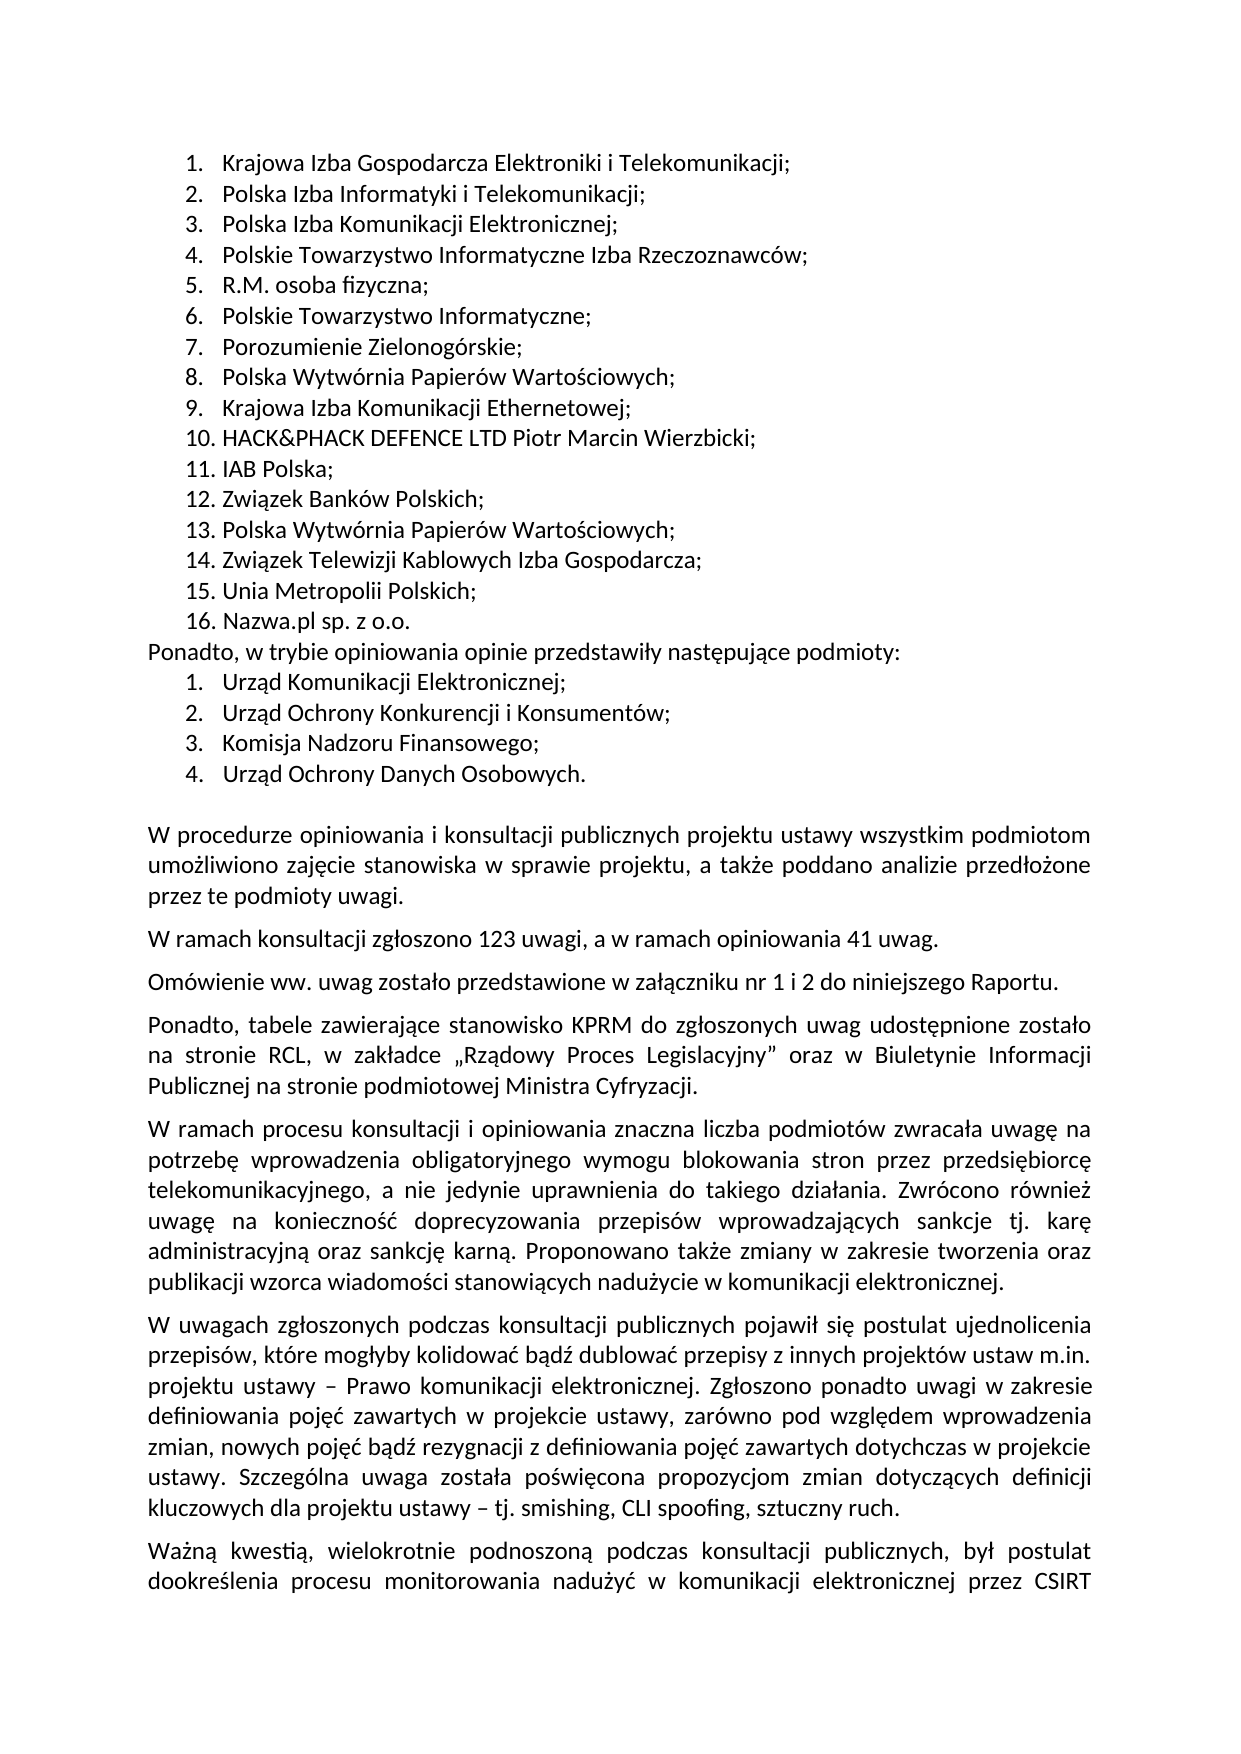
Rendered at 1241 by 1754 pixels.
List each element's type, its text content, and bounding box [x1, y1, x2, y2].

list Urząd Komunikacji Elektronicznej; [185, 666, 1093, 697]
list Komisja Nadzoru Finansowego; [185, 727, 1093, 758]
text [148, 1535, 1093, 1596]
list Związek Banków Polskich; [185, 483, 1093, 514]
list Polskie Towarzystwo Informatyczne Izba Rzeczoznawców; [185, 239, 1093, 270]
text Ponadto, w trybie opiniowania opinie przedstawiły następujące podmioty: [148, 636, 1093, 666]
list IAB Polska; [185, 453, 1093, 483]
list Związek Telewizji Kablowych Izba Gospodarcza; [185, 544, 1093, 575]
list Krajowa Izba Gospodarcza Elektroniki i Telekomunikacji; [185, 148, 1093, 178]
list Nazwa.pl sp. z o.o. [185, 605, 1093, 636]
text Omówienie ww. uwag zostało przedstawione w załączniku nr 1 i 2 do niniejszego Raportu. [148, 966, 1093, 997]
list R.M. osoba fizyczna; [185, 270, 1093, 300]
list Porozumienie Zielonogórskie; [185, 331, 1093, 361]
list HACK&PHACK DEFENCE LTD Piotr Marcin Wierzbicki; [185, 422, 1093, 453]
list Krajowa Izba Komunikacji Ethernetowej; [185, 392, 1093, 422]
list Urząd Ochrony Danych Osobowych. [185, 758, 1093, 788]
list Polskie Towarzystwo Informatyczne; [185, 300, 1093, 331]
list Polska Wytwórnia Papierów Wartościowych; [185, 361, 1093, 392]
list Urząd Ochrony Konkurencji i Konsumentów; [185, 697, 1093, 727]
text W ramach konsultacji zgłoszono 123 uwagi, a w ramach opiniowania 41 uwag. [148, 923, 1093, 954]
text W uwagach zgłoszonych podczas konsultacji publicznych pojawił się postulat ujednolicenia przepisów, które mogłyby kolidować bądź dublować przepisy z innych projektów ustaw m.in. projektu ustawy – Prawo komunikacji elektronicznej. Zgłoszono ponadto uwagi w zakresie definiowania pojęć zawartych w projekcie ustawy, zarówno pod względem wprowadzenia zmian, nowych pojęć bądź rezygnacji z definiowania pojęć zawartych dotychczas w projekcie ustawy. Szczególna uwaga została poświęcona propozycjom zmian dotyczących definicji kluczowych dla projektu ustawy – tj. smishing, CLI spoofing, sztuczny ruch. [148, 1309, 1093, 1522]
text Ponadto, tabele zawierające stanowisko KPRM do zgłoszonych uwag udostępnione zostało na stronie RCL, w zakładce „Rządowy Proces Legislacyjny” oraz w Biuletynie Informacji Publicznej na stronie podmiotowej Ministra Cyfryzacji. [148, 1009, 1093, 1101]
list Unia Metropolii Polskich; [185, 575, 1093, 605]
text W procedurze opiniowania i konsultacji publicznych projektu ustawy wszystkim podmiotom umożliwiono zajęcie stanowiska w sprawie projektu, a także poddano analizie przedłożone przez te podmioty uwagi. [148, 819, 1093, 911]
list Polska Izba Komunikacji Elektronicznej; [185, 209, 1093, 239]
text W ramach procesu konsultacji i opiniowania znaczna liczba podmiotów zwracała uwagę na potrzebę wprowadzenia obligatoryjnego wymogu blokowania stron przez przedsiębiorcę telekomunikacyjnego, a nie jedynie uprawnienia do takiego działania. Zwrócono również uwagę na konieczność doprecyzowania przepisów wprowadzających sankcje tj. karę administracyjną oraz sankcję karną. Proponowano także zmiany w zakresie tworzenia oraz publikacji wzorca wiadomości stanowiących nadużycie w komunikacji elektronicznej. [148, 1113, 1093, 1296]
list Polska Wytwórnia Papierów Wartościowych; [185, 514, 1093, 544]
list Polska Izba Informatyki i Telekomunikacji; [185, 178, 1093, 209]
